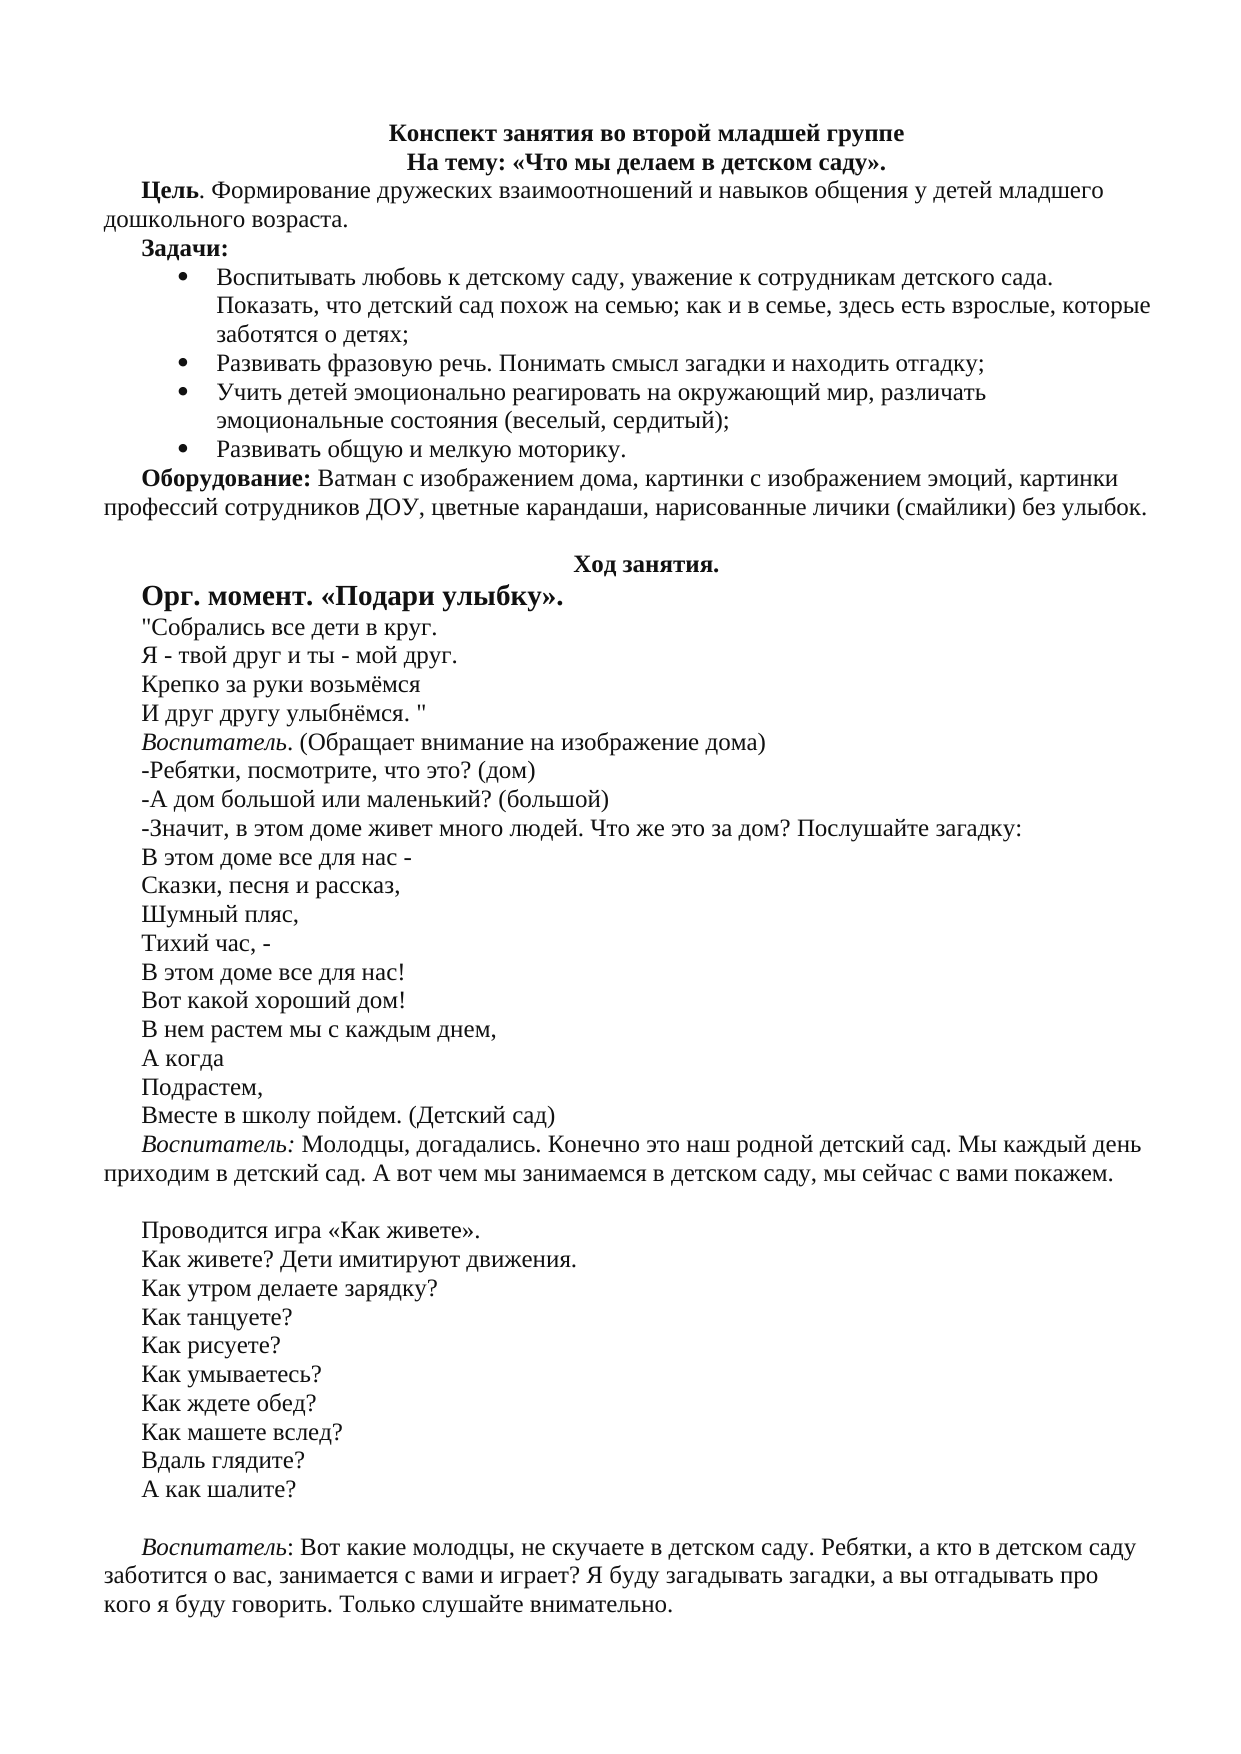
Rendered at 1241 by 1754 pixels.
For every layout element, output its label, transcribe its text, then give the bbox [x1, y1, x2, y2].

text В этом доме все для нас - [103, 842, 1152, 870]
text Как умываетесь? [103, 1359, 1152, 1388]
text Вдаль глядите? [103, 1445, 1152, 1474]
text Подрастем, [103, 1072, 1152, 1100]
text Оборудование: Ватман с изображением дома, картинки с изображением эмоций, картинки профессий сотрудников ДОУ, цветные карандаши, нарисованные личики (смайлики) без улыбок. [103, 463, 1152, 521]
text Я - твой друг и ты - мой друг. [103, 640, 1152, 669]
text Шумный пляс, [103, 899, 1152, 928]
text И друг другу улыбнёмся. " [103, 698, 1152, 727]
text Как ждете обед? [103, 1388, 1152, 1417]
text Как танцуете? [103, 1302, 1152, 1330]
text Проводится игра «Как живете». [103, 1215, 1152, 1244]
text Цель. Формирование дружеских взаимоотношений и навыков общения у детей младшего дошкольного возраста. [103, 176, 1152, 233]
text Крепко за руки возьмёмся [103, 669, 1152, 698]
text Вместе в школу пойдем. (Детский сад) [103, 1100, 1152, 1129]
text А как шалите? [103, 1474, 1152, 1503]
text Воспитатель: Вот какие молодцы, не скучаете в детском саду. Ребятки, а кто в детском саду заботится о вас, занимается с вами и играет? Я буду загадывать загадки, а вы отгадывать про кого я буду говорить. Только слушайте внимательно. [103, 1532, 1152, 1618]
text Задачи: [103, 233, 1152, 262]
text Воспитатель: Молодцы, догадались. Конечно это наш родной детский сад. Мы каждый день приходим в детский сад. А вот чем мы занимаемся в детском саду, мы сейчас с вами покажем. [103, 1129, 1152, 1187]
text Конспект занятия во второй младшей группе [103, 118, 1152, 147]
text Орг. момент. «Подари улыбку». [103, 578, 1152, 612]
list Воспитывать любовь к детскому саду, уважение к сотрудникам детского сада. Показать, что детский сад похож на семью; как и в семье, здесь есть взрослые, которые заботятся о детях; [178, 262, 1152, 348]
text Как машете вслед? [103, 1417, 1152, 1445]
text Как живете? Дети имитируют движения. [103, 1244, 1152, 1273]
text Тихий час, - [103, 928, 1152, 957]
text -Значит, в этом доме живет много людей. Что же это за дом? Послушайте загадку: [103, 813, 1152, 842]
text В нем растем мы с каждым днем, [103, 1014, 1152, 1043]
text "Собрались все дети в круг. [103, 612, 1152, 640]
text -А дом большой или маленький? (большой) [103, 784, 1152, 813]
text -Ребятки, посмотрите, что это? (дом) [103, 755, 1152, 784]
list Развивать фразовую речь. Понимать смысл загадки и находить отгадку; [178, 348, 1152, 377]
text Ход занятия. [103, 549, 1152, 578]
text Воспитатель. (Обращает внимание на изображение дома) [103, 727, 1152, 755]
text Как утром делаете зарядку? [103, 1273, 1152, 1302]
list Развивать общую и мелкую моторику. [178, 434, 1152, 463]
list Учить детей эмоционально реагировать на окружающий мир, различать эмоциональные состояния (веселый, сердитый); [178, 377, 1152, 434]
text Сказки, песня и рассказ, [103, 870, 1152, 899]
text Как рисуете? [103, 1330, 1152, 1359]
text А когда [103, 1043, 1152, 1072]
text На тему: «Что мы делаем в детском саду». [103, 147, 1152, 176]
text Вот какой хороший дом! [103, 985, 1152, 1014]
text В этом доме все для нас! [103, 957, 1152, 985]
